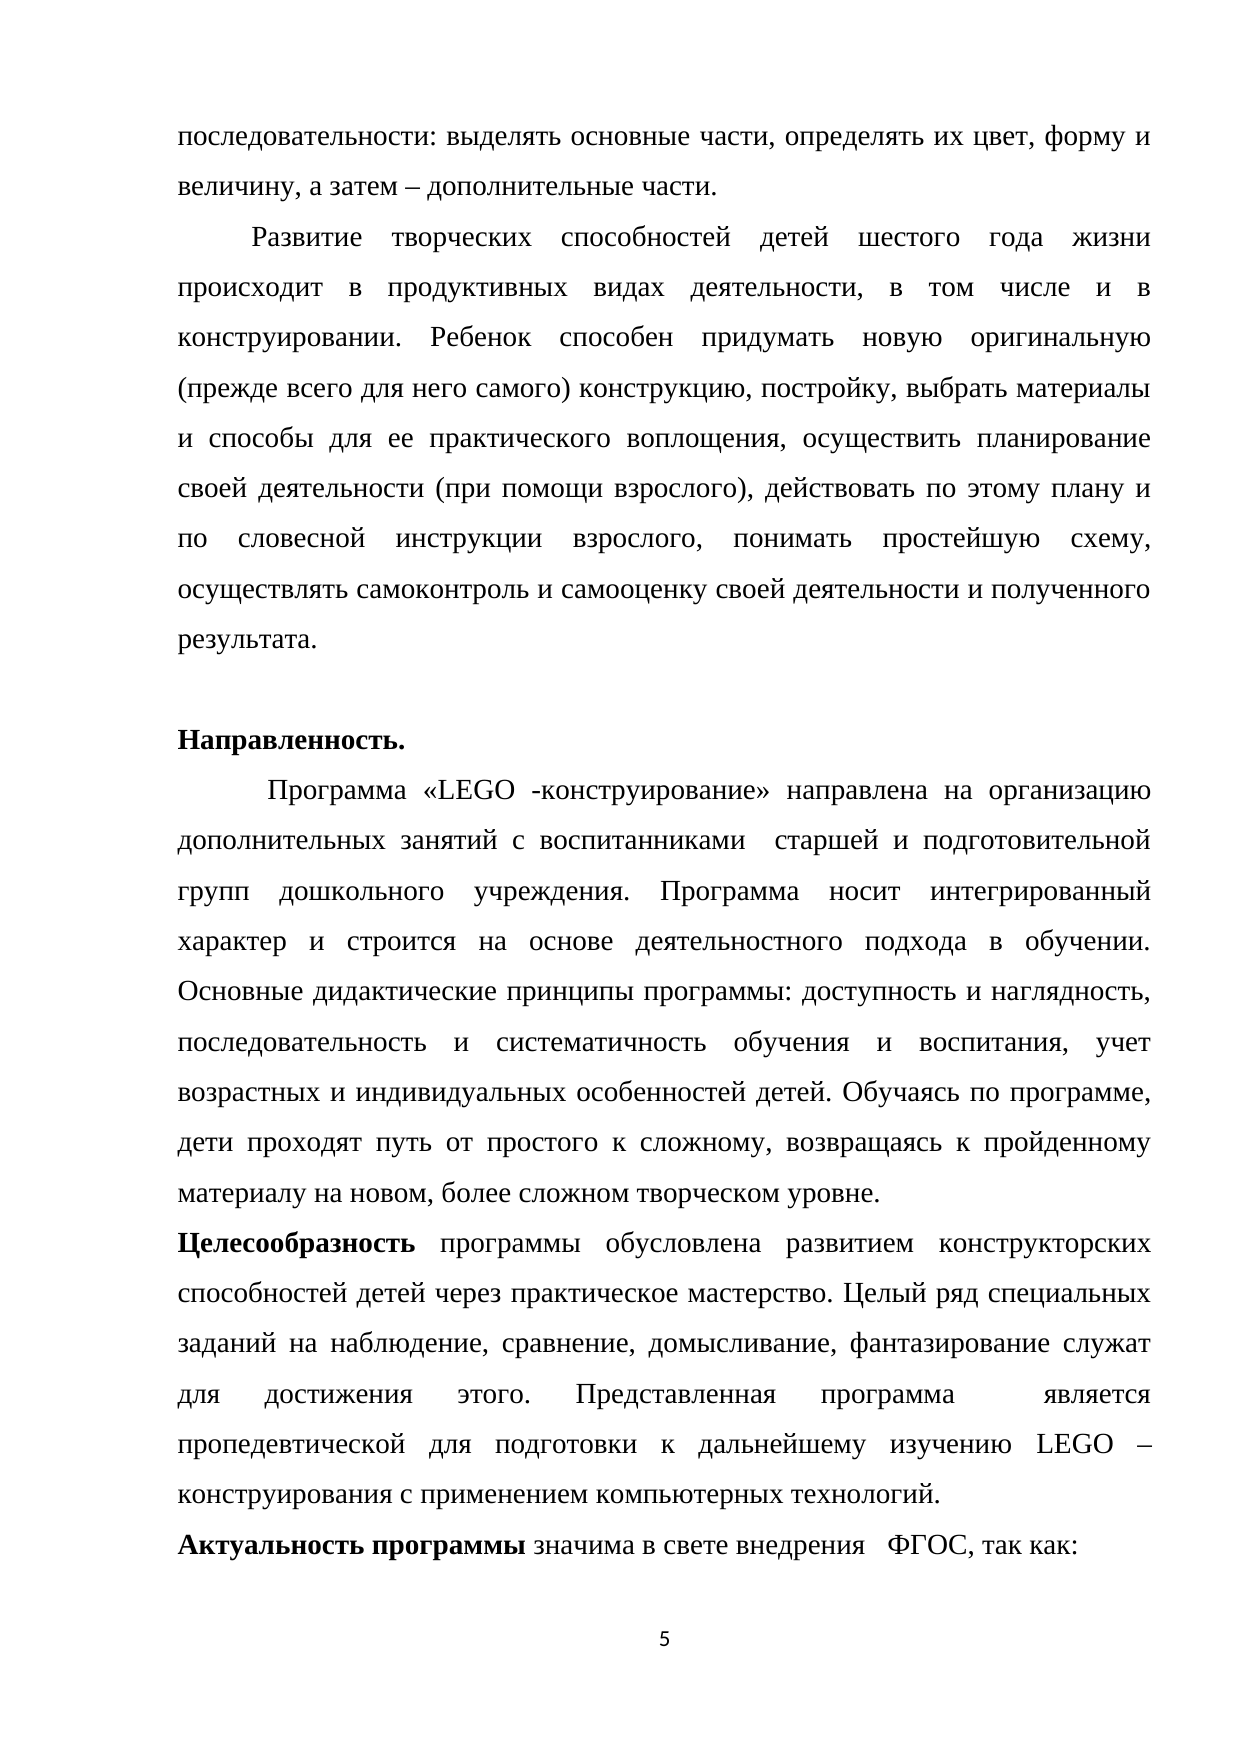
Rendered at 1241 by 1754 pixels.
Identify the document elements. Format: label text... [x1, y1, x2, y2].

text Развитие творческих способностей детей шестого года жизни происходит в продуктивных видах деятельности, в том числе и в конструировании. Ребенок способен придумать новую оригинальную (прежде всего для него самого) конструкцию, постройку, выбрать материалы и способы для ее практического воплощения, осуществить планирование своей деятельности (при помощи взрослого), действовать по этому плану и по словесной инструкции взрослого, понимать простейшую схему, осуществлять самоконтроль и самооценку своей деятельности и полученного результата. [177, 219, 1152, 655]
text Актуальность программы значима в свете внедрения ФГОС, так как: [177, 1527, 1152, 1560]
text Программа «LEGO -конструирование» направлена на организацию дополнительных занятий с воспитанниками старшей и подготовительной групп дошкольного учреждения. Программа носит интегрированный характер и строится на основе деятельностного подхода в обучении. Основные дидактические принципы программы: доступность и наглядность, последовательность и систематичность обучения и воспитания, учет возрастных и индивидуальных особенностей детей. Обучаясь по программе, дети проходят путь от простого к сложному, возвращаясь к пройденному материалу на новом, более сложном творческом уровне. [177, 772, 1152, 1208]
text Направленность. [177, 722, 1152, 755]
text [177, 118, 1152, 202]
text Целесообразность программы обусловлена развитием конструкторских способностей детей через практическое мастерство. Целый ряд специальных заданий на наблюдение, сравнение, домысливание, фантазирование служат для достижения этого. Представленная программа является пропедевтической для подготовки к дальнейшему изучению LEGO –конструирования с применением компьютерных технологий. [177, 1225, 1152, 1510]
